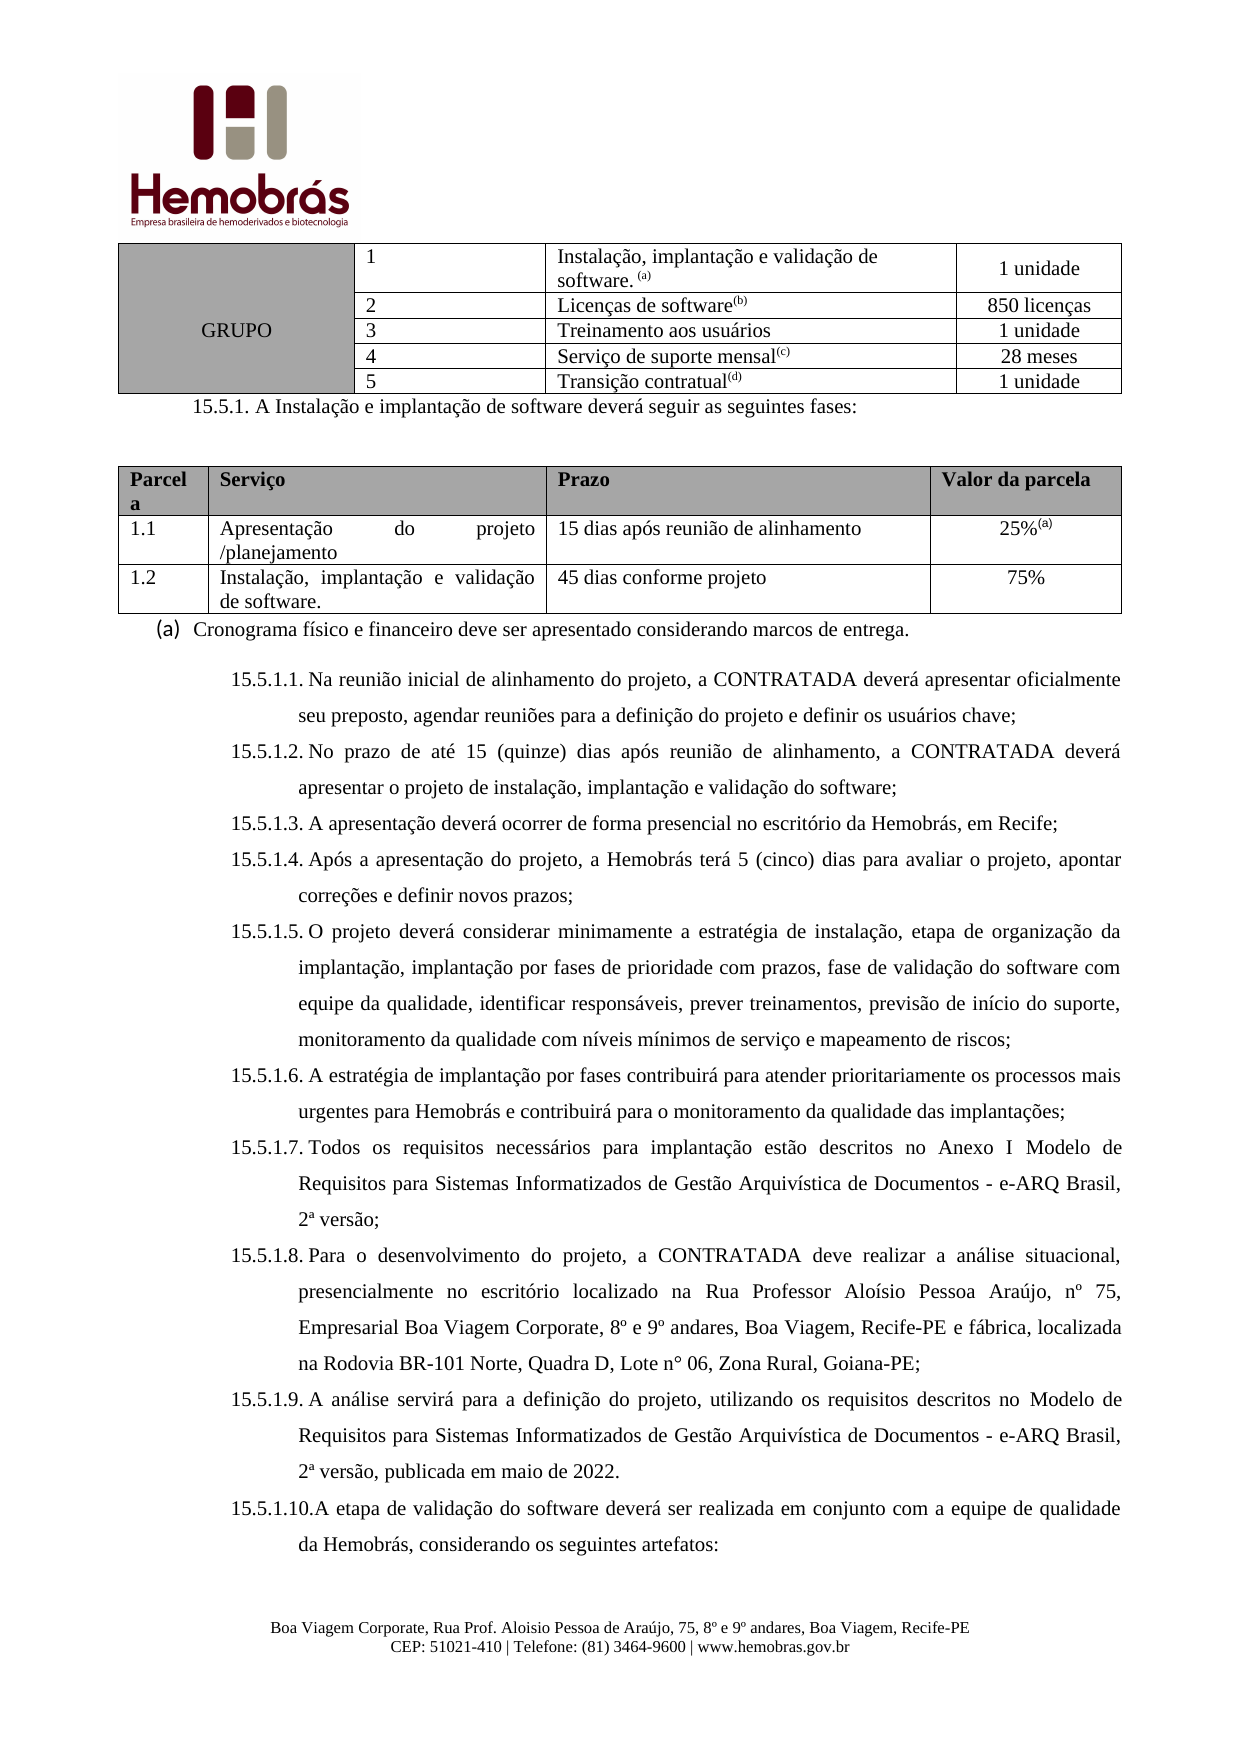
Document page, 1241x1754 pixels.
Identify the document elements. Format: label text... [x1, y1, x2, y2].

table_cell 75% [931, 565, 1121, 613]
table_cell Apresentação do projeto /planejamento [209, 516, 546, 564]
table_cell 45 dias conforme projeto [547, 565, 930, 613]
list Na reunião inicial de alinhamento do projeto, a CONTRATADA deverá apresentar oficialmente seu preposto, agendar reuniões para a definição do projeto e definir os usuários chave; [231, 666, 1122, 727]
table_header Prazo [547, 467, 930, 515]
table_cell 1 unidade [957, 369, 1121, 393]
table_header Serviço [209, 467, 546, 515]
table_cell 28 meses [957, 344, 1121, 368]
table_cell 850 licenças [957, 293, 1121, 317]
list Cronograma físico e financeiro deve ser apresentado considerando marcos de entrega. [156, 614, 1122, 642]
list A estratégia de implantação por fases contribuirá para atender prioritariamente os processos mais urgentes para Hemobrás e contribuirá para o monitoramento da qualidade das implantações; [231, 1063, 1122, 1123]
list Após a apresentação do projeto, a Hemobrás terá 5 (cinco) dias para avaliar o projeto, apontar correções e definir novos prazos; [231, 847, 1122, 907]
table_cell 2 [355, 293, 545, 317]
table_cell 15 dias após reunião de alinhamento [547, 516, 930, 564]
table_cell 5 [355, 369, 545, 393]
list Todos os requisitos necessários para implantação estão descritos no Anexo I Modelo de Requisitos para Sistemas Informatizados de Gestão Arquivística de Documentos - e-ARQ Brasil, 2ª versão; [231, 1135, 1122, 1231]
list O projeto deverá considerar minimamente a estratégia de instalação, etapa de organização da implantação, implantação por fases de prioridade com prazos, fase de validação do software com equipe da qualidade, identificar responsáveis, prever treinamentos, previsão de início do suporte, monitoramento da qualidade com níveis mínimos de serviço e mapeamento de riscos; [231, 919, 1122, 1051]
list No prazo de até 15 (quinze) dias após reunião de alinhamento, a CONTRATADA deverá apresentar o projeto de instalação, implantação e validação do software; [231, 738, 1122, 799]
list A etapa de validação do software deverá ser realizada em conjunto com a equipe de qualidade da Hemobrás, considerando os seguintes artefatos: [231, 1495, 1122, 1556]
table_cell Instalação, implantação e validação de software. (a) [546, 244, 956, 292]
table_header GRUPO [119, 244, 354, 393]
table_cell Serviço de suporte mensal(c) [546, 344, 956, 368]
table_header Parcela [119, 467, 208, 515]
table_cell Treinamento aos usuários [546, 319, 956, 342]
picture [118, 73, 362, 243]
table_cell 1.2 [119, 565, 208, 613]
table_cell 1 unidade [957, 244, 1121, 292]
list A análise servirá para a definição do projeto, utilizando os requisitos descritos no Modelo de Requisitos para Sistemas Informatizados de Gestão Arquivística de Documentos - e-ARQ Brasil, 2ª versão, publicada em maio de 2022. [231, 1387, 1122, 1483]
table_cell 25%(a) [931, 516, 1121, 564]
table_cell 1.1 [119, 516, 208, 564]
table_cell 1 [355, 244, 545, 292]
table_cell Licenças de software(b) [546, 293, 956, 317]
table_cell Transição contratual(d) [546, 369, 956, 393]
table_cell Instalação, implantação e validação de software. [209, 565, 546, 613]
table_header Valor da parcela [931, 467, 1121, 515]
list Para o desenvolvimento do projeto, a CONTRATADA deve realizar a análise situacional, presencialmente no escritório localizado na Rua Professor Aloísio Pessoa Araújo, nº 75, Empresarial Boa Viagem Corporate, 8º e 9º andares, Boa Viagem, Recife-PE e fábrica, localizada na Rodovia BR-101 Norte, Quadra D, Lote n° 06, Zona Rural, Goiana-PE; [231, 1243, 1122, 1375]
table_cell 3 [355, 319, 545, 342]
list A Instalação e implantação de software deverá seguir as seguintes fases: [192, 394, 1122, 418]
list A apresentação deverá ocorrer de forma presencial no escritório da Hemobrás, em Recife; [231, 811, 1122, 835]
table_cell 1 unidade [957, 319, 1121, 342]
table_cell 4 [355, 344, 545, 368]
